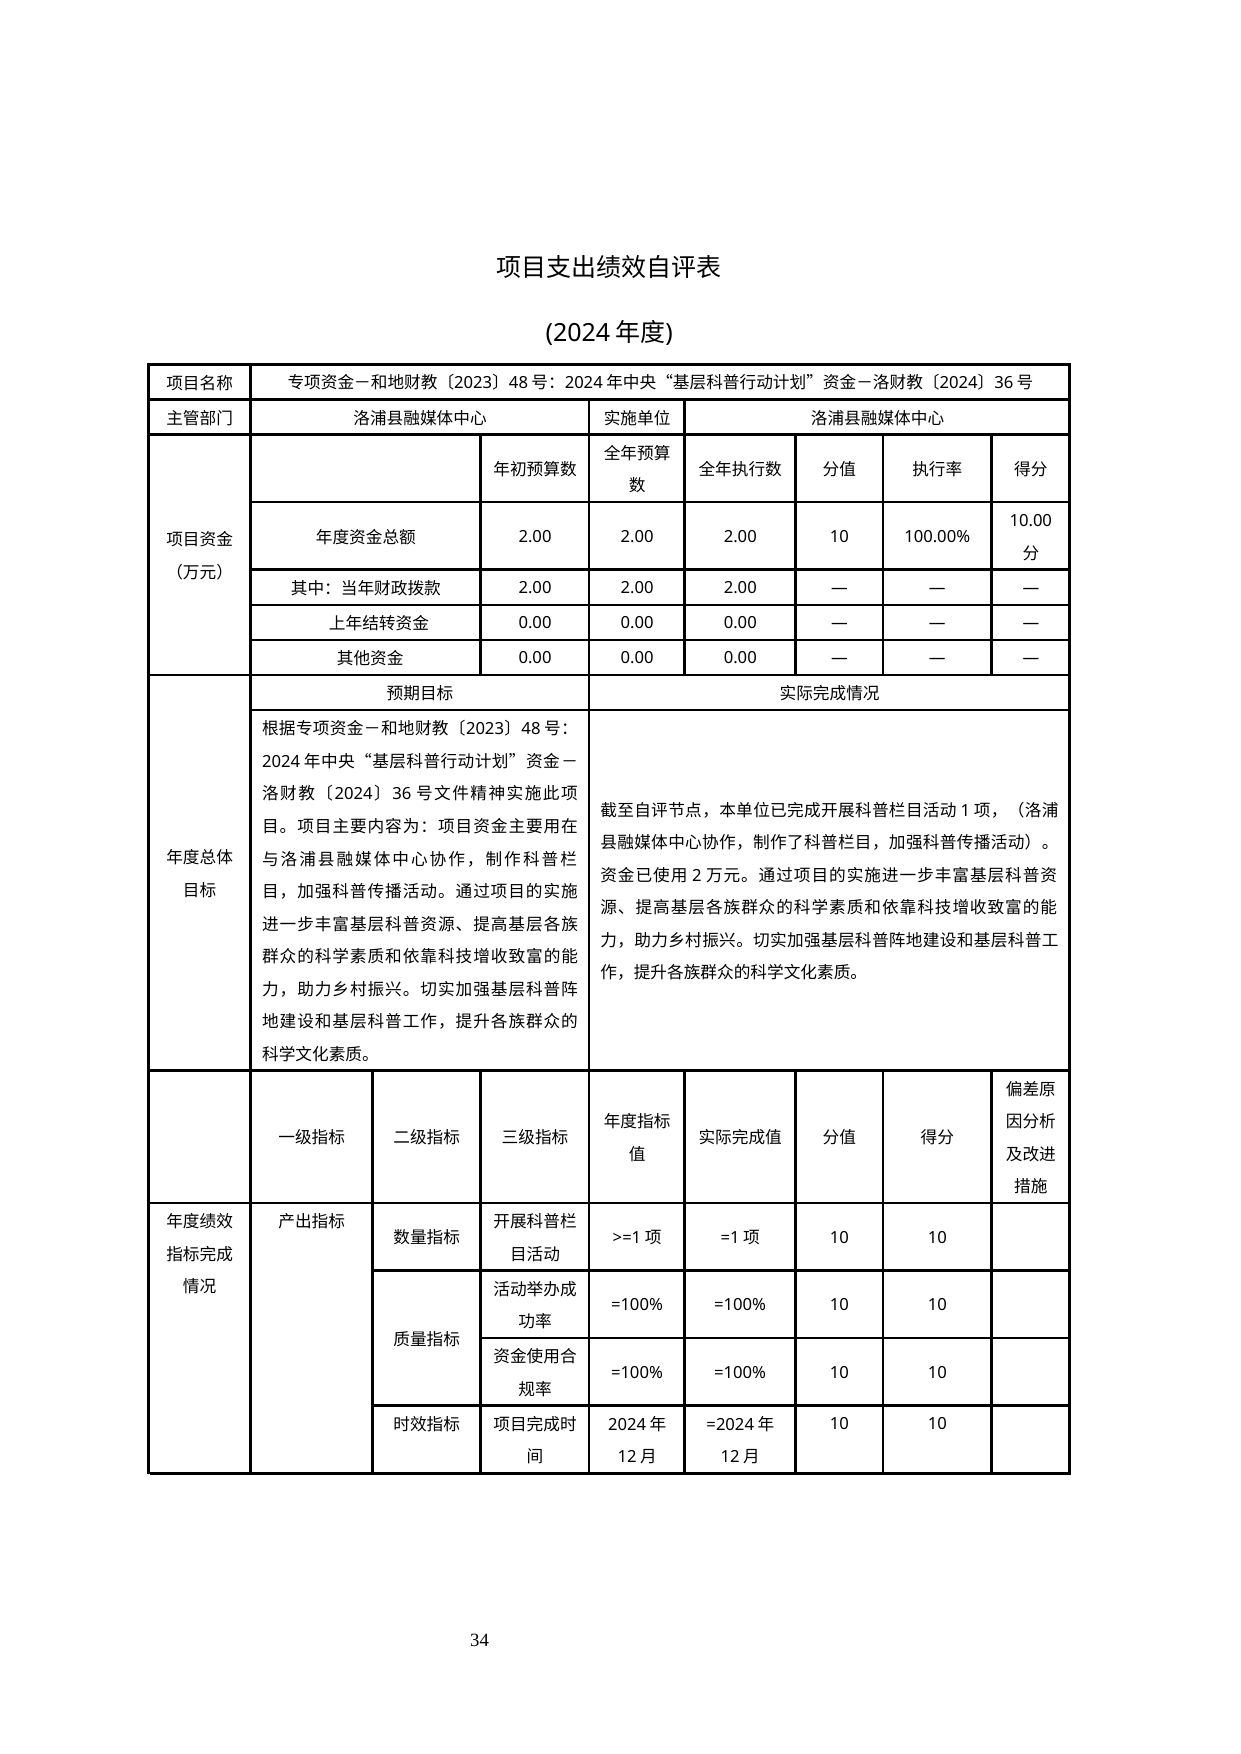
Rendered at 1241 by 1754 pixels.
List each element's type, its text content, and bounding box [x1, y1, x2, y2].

table_cell 年度总体目标 [150, 676, 249, 1069]
table_cell 产出指标 [252, 1204, 371, 1472]
table_cell — [993, 641, 1068, 674]
table_cell — [993, 606, 1068, 638]
table_cell 数量指标 [374, 1204, 479, 1269]
table_cell 上年结转资金 [252, 606, 479, 638]
table_cell 洛浦县融媒体中心 [252, 401, 588, 433]
table_cell 2024年12月 [590, 1407, 683, 1472]
table_cell 分值 [797, 1072, 882, 1201]
table_cell =100% [686, 1339, 794, 1404]
table_cell 专项资金－和地财教〔2023〕48号：2024年中央“基层科普行动计划”资金－洛财教〔2024〕36号 [252, 366, 1068, 398]
table_cell — [797, 641, 882, 674]
table_cell 0.00 [686, 606, 794, 638]
table_cell 实施单位 [590, 401, 683, 433]
table_cell 活动举办成功率 [482, 1272, 588, 1337]
table_cell 偏差原因分析及改进措施 [993, 1072, 1068, 1201]
table_cell 实际完成情况 [590, 676, 1068, 709]
table_cell 预期目标 [252, 676, 588, 709]
table_cell 0.00 [482, 641, 588, 674]
table_cell [993, 1272, 1068, 1337]
table_cell — [993, 571, 1068, 603]
table_cell 根据专项资金－和地财教〔2023〕48号：2024年中央“基层科普行动计划”资金－洛财教〔2024〕36号文件精神实施此项目。项目主要内容为：项目资金主要用在与洛浦县融媒体中心协作，制作科普栏目，加强科普传播活动。通过项目的实施进一步丰富基层科普资源、提高基层各族群众的科学素质和依靠科技增收致富的能力，助力乡村振兴。切实加强基层科普阵地建设和基层科普工作，提升各族群众的科学文化素质。 [252, 711, 588, 1069]
table_cell 10 [884, 1204, 990, 1269]
table_cell =100% [590, 1272, 683, 1337]
table_cell >=1项 [590, 1204, 683, 1269]
table_cell 资金使用合规率 [482, 1339, 588, 1404]
table_cell 10 [797, 503, 882, 568]
table_cell — [797, 606, 882, 638]
table_cell 10 [797, 1272, 882, 1337]
table_cell 年初预算数 [482, 436, 588, 501]
table_cell 开展科普栏目活动 [482, 1204, 588, 1269]
table_cell =1项 [686, 1204, 794, 1269]
table_cell 全年执行数 [686, 436, 794, 501]
table_cell 年度指标值 [590, 1072, 683, 1201]
table_cell 年度绩效指标完成情况 [150, 1204, 249, 1472]
table_cell =100% [686, 1272, 794, 1337]
table_cell [993, 1407, 1068, 1472]
table_cell 0.00 [482, 606, 588, 638]
table_cell 时效指标 [374, 1407, 479, 1472]
table_cell (2024年度) [148, 298, 1070, 363]
table_cell — [884, 606, 990, 638]
table_cell [993, 1204, 1068, 1269]
table_cell 一级指标 [252, 1072, 371, 1201]
table_cell 三级指标 [482, 1072, 588, 1201]
table_cell 得分 [993, 436, 1068, 501]
table_cell 10.00分 [993, 503, 1068, 568]
table_cell 0.00 [590, 641, 683, 674]
table_cell 分值 [797, 436, 882, 501]
table_cell 质量指标 [374, 1272, 479, 1404]
table_cell 0.00 [686, 641, 794, 674]
table_cell — [884, 641, 990, 674]
table_cell 10 [797, 1339, 882, 1404]
table_cell 2.00 [590, 503, 683, 568]
table_cell 主管部门 [150, 401, 249, 433]
table_cell 得分 [884, 1072, 990, 1201]
table_cell 执行率 [884, 436, 990, 501]
table_cell — [884, 571, 990, 603]
table_cell =2024年12月 [686, 1407, 794, 1472]
table_cell [252, 436, 479, 501]
table_cell 项目资金 （万元） [150, 436, 249, 674]
table_cell 其中：当年财政拨款 [252, 571, 479, 603]
table_cell 项目完成时间 [482, 1407, 588, 1472]
table_cell 10 [884, 1407, 990, 1472]
table_cell 其他资金 [252, 641, 479, 674]
table_cell =100% [590, 1339, 683, 1404]
table_cell 10 [797, 1407, 882, 1472]
table_cell 2.00 [482, 503, 588, 568]
table_cell 年度资金总额 [252, 503, 479, 568]
table_cell 10 [884, 1272, 990, 1337]
table_cell 2.00 [686, 503, 794, 568]
table_cell 2.00 [482, 571, 588, 603]
table_cell 2.00 [590, 571, 683, 603]
table_cell [993, 1339, 1068, 1404]
table_cell 项目名称 [150, 366, 249, 398]
table_cell — [797, 571, 882, 603]
table_cell 全年预算数 [590, 436, 683, 501]
table_cell 洛浦县融媒体中心 [686, 401, 1068, 433]
table_cell 10 [797, 1204, 882, 1269]
table_cell 0.00 [590, 606, 683, 638]
table_header 项目支出绩效自评表 [148, 233, 1070, 298]
table_cell [150, 1072, 249, 1201]
table_cell 截至自评节点，本单位已完成开展科普栏目活动1项，（洛浦县融媒体中心协作，制作了科普栏目，加强科普传播活动）。资金已使用2万元。通过项目的实施进一步丰富基层科普资源、提高基层各族群众的科学素质和依靠科技增收致富的能力，助力乡村振兴。切实加强基层科普阵地建设和基层科普工作，提升各族群众的科学文化素质。 [590, 711, 1068, 1069]
table_cell 2.00 [686, 571, 794, 603]
table_cell 实际完成值 [686, 1072, 794, 1201]
table_cell 10 [884, 1339, 990, 1404]
table_cell 二级指标 [374, 1072, 479, 1201]
table_cell 100.00% [884, 503, 990, 568]
